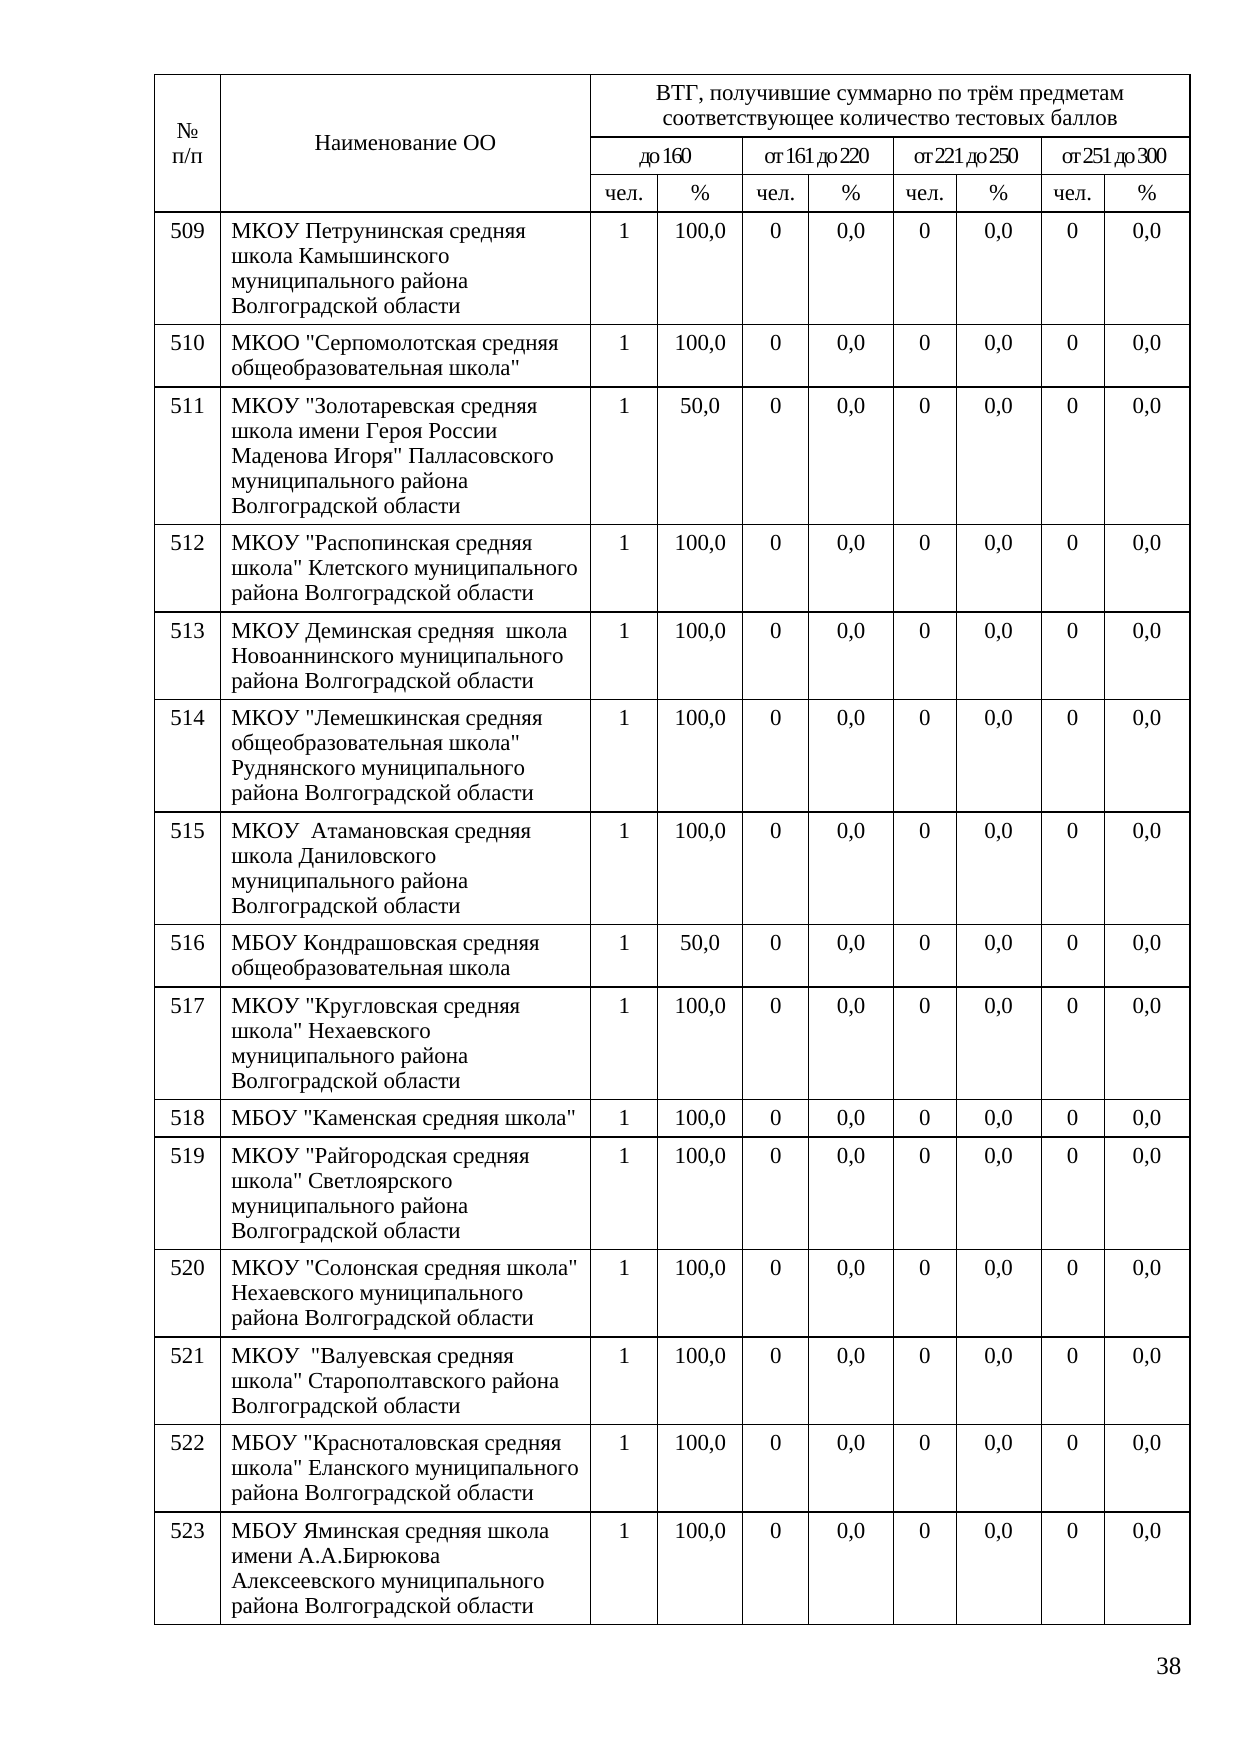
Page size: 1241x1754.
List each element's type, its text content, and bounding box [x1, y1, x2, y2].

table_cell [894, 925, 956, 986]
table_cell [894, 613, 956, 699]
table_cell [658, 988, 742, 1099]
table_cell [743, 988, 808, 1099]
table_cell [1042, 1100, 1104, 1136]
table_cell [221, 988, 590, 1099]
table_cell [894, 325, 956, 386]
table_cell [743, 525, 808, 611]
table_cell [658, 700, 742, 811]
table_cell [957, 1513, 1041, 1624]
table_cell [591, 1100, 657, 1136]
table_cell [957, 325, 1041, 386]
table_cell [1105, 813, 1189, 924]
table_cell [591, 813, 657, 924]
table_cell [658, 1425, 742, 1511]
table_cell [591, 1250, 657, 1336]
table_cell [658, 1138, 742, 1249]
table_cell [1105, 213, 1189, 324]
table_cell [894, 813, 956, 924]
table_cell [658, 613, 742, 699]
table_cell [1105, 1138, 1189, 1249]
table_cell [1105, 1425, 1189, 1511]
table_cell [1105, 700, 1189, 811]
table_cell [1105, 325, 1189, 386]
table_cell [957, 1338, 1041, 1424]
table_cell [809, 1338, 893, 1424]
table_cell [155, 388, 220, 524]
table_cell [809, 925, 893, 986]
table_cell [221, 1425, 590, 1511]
table_cell от 161 до 220 [743, 138, 893, 174]
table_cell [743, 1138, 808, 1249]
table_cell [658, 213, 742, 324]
table_header Наименование ОО [221, 75, 590, 211]
table_header № п/п [155, 75, 220, 211]
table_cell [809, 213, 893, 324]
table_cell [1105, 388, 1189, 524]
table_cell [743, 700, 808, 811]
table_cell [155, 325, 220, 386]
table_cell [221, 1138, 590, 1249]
table_cell % [1105, 175, 1189, 211]
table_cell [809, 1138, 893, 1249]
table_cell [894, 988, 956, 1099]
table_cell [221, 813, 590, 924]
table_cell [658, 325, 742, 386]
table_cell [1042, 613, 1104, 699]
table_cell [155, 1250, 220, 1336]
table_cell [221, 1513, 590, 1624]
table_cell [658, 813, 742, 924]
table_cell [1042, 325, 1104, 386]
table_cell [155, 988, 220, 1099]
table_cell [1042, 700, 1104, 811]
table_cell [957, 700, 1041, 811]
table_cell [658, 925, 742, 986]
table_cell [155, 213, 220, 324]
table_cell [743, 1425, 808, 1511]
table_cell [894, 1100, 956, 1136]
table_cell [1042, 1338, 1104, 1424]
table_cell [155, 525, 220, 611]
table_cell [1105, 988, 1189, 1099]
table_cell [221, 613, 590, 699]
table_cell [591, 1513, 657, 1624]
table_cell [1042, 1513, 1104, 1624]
table_cell от 221 до 250 [894, 138, 1041, 174]
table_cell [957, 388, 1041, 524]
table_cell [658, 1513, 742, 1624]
table_cell % [809, 175, 893, 211]
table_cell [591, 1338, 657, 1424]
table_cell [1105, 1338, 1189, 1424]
table_cell до 160 [591, 138, 742, 174]
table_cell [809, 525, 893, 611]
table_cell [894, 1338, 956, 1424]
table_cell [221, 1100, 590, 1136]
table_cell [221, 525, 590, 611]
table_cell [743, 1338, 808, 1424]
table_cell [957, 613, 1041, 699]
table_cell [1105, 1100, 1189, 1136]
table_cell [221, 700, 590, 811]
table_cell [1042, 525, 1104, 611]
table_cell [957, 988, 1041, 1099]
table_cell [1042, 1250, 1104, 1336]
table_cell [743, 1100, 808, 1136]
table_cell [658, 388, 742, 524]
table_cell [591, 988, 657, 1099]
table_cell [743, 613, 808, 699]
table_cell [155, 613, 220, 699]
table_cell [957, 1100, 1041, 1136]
table_header ВТГ, получившие суммарно по трём предметам соответствующее количество тестовых баллов [591, 75, 1189, 136]
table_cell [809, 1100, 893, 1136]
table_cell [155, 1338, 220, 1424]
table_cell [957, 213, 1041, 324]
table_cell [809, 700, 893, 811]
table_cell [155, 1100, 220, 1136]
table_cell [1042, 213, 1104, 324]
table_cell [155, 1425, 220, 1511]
table_cell чел. [591, 175, 657, 211]
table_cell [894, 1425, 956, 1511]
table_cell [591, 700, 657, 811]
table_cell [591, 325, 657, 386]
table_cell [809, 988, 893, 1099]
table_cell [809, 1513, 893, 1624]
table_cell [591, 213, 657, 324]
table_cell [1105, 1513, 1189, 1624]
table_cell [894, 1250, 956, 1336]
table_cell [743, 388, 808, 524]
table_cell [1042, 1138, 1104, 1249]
table_cell % [957, 175, 1041, 211]
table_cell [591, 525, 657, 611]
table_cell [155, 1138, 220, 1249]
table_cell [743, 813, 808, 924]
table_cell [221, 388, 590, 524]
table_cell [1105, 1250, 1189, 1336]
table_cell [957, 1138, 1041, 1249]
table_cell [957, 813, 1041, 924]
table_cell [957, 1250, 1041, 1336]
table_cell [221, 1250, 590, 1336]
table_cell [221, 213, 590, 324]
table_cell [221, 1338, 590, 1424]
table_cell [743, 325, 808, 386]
table_cell чел. [743, 175, 808, 211]
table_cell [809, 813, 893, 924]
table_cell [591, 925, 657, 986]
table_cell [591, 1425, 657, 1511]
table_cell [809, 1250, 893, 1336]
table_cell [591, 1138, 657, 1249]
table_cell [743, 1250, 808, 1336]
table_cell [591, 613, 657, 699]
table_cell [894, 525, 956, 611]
table_cell % [658, 175, 742, 211]
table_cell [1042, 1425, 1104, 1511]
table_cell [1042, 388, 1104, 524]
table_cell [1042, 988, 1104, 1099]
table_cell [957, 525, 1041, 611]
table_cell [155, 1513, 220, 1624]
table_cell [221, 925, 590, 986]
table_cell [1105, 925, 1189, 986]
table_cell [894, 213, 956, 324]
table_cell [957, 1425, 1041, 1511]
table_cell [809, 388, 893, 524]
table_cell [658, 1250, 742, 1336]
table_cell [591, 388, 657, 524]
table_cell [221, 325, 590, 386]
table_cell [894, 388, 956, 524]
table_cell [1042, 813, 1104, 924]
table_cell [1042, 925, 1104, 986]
table_cell чел. [1042, 175, 1104, 211]
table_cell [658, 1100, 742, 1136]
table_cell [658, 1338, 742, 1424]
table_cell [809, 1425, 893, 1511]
table_cell от 251 до 300 [1042, 138, 1189, 174]
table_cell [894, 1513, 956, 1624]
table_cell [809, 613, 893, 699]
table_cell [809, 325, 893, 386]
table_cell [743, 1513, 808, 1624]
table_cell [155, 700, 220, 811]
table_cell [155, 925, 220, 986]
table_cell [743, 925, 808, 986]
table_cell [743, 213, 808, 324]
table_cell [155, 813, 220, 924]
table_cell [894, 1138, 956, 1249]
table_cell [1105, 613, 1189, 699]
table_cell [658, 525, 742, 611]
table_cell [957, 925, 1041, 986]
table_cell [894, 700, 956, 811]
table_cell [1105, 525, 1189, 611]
table_cell чел. [894, 175, 956, 211]
